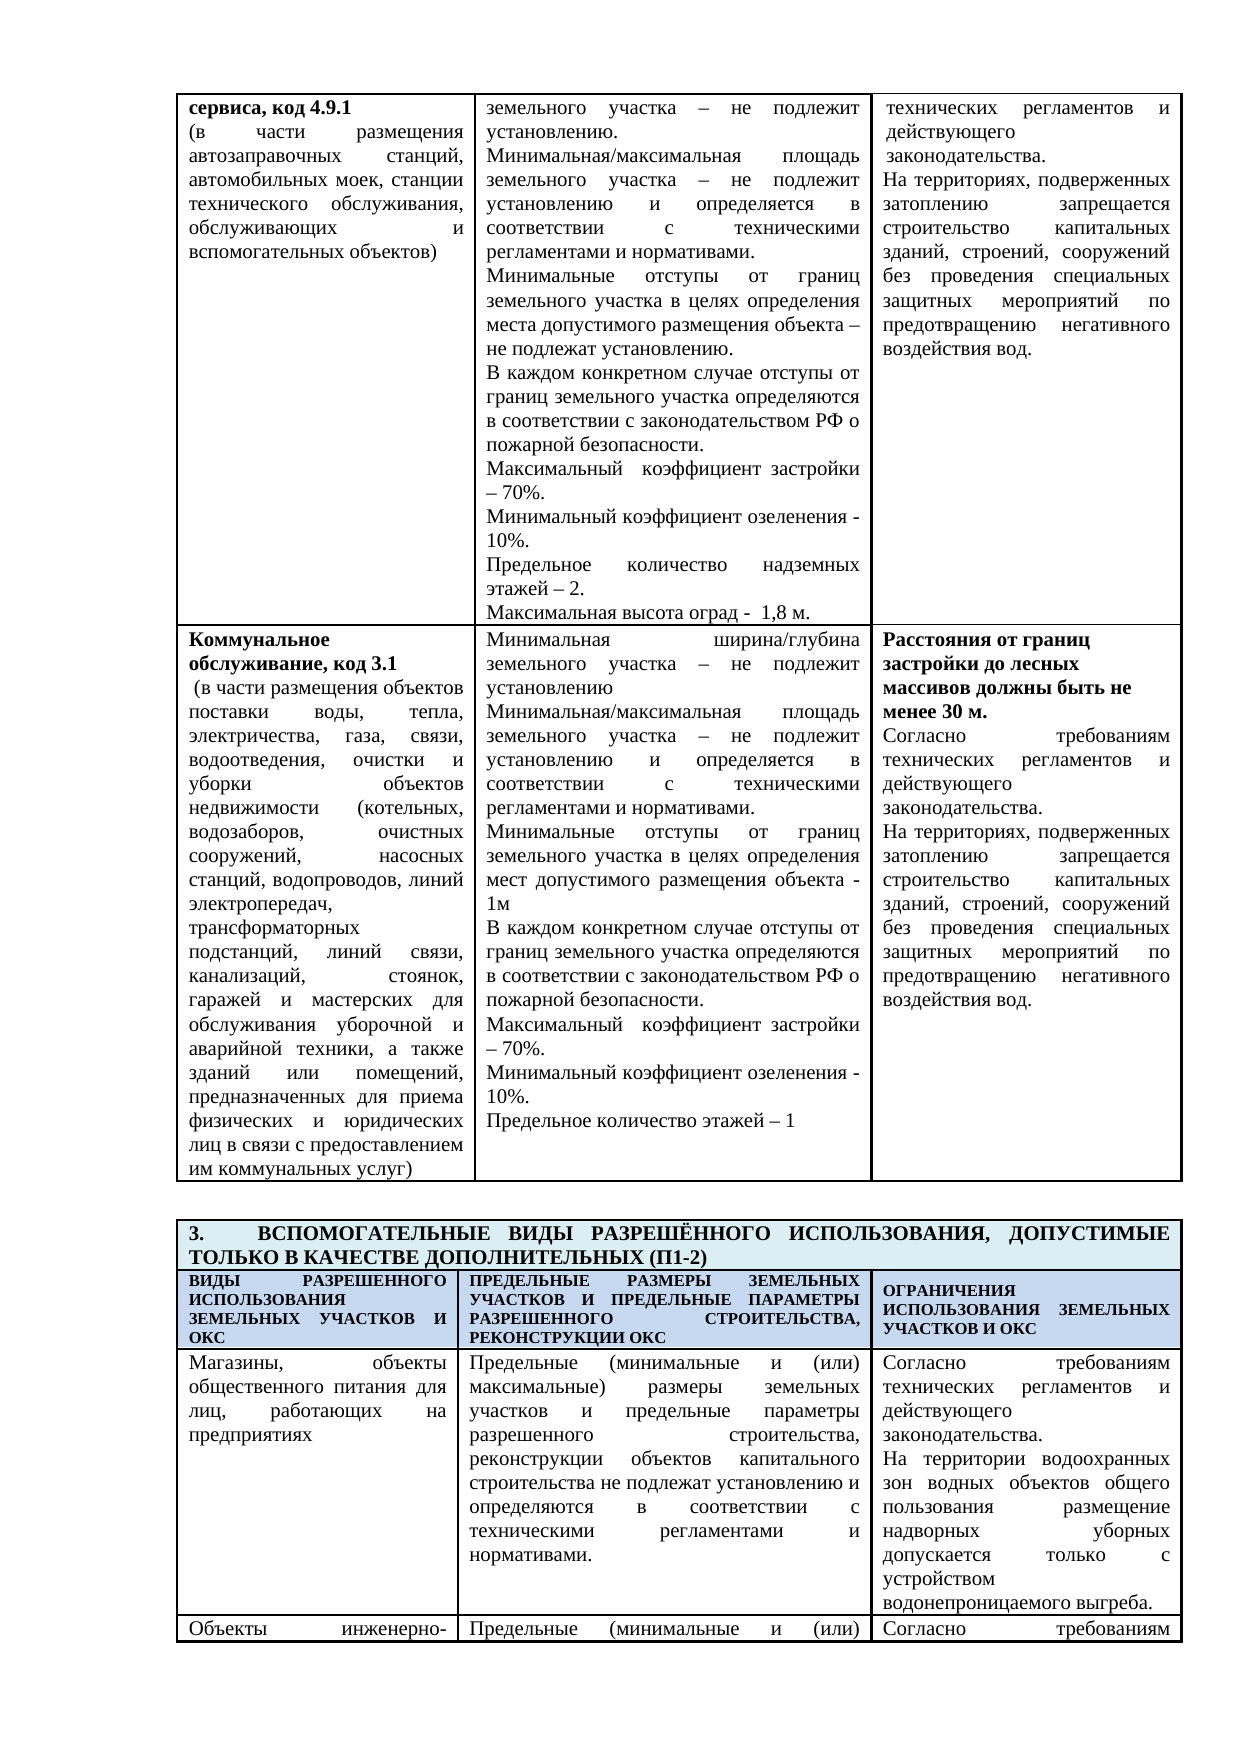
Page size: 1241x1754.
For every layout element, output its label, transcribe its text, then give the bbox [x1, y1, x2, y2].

table_cell Коммунальное обслуживание, код 3.1 (в части размещения объектов поставки воды, тепла, электричества, газа, связи, водоотведения, очистки и уборки объектов недвижимости (котельных, водозаборов, очистных сооружений, насосных станций, водопроводов, линий электропередач, трансформаторных подстанций, линий связи, канализаций, стоянок, гаражей и мастерских для обслуживания уборочной и аварийной техники, а также зданий или помещений, предназначенных для приема физических и юридических лиц в связи с предоставлением им коммунальных услуг) [178, 626, 474, 1180]
table_header 3. ВСПОМОГАТЕЛЬНЫЕ ВИДЫ РАЗРЕШЁННОГО ИСПОЛЬЗОВАНИЯ, допустимые только в качестве дополнительных (П1-2) [178, 1221, 1180, 1269]
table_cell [459, 1616, 870, 1640]
table_cell Магазины, объекты общественного питания для лиц, работающих на предприятиях [178, 1350, 457, 1614]
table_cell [459, 1350, 870, 1614]
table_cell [873, 1616, 1180, 1640]
table_cell Минимальная ширина/глубина земельного участка – не подлежит установлению Минимальная/максимальная площадь земельного участка – не подлежит установлению и определяется в соответствии с техническими регламентами и нормативами. Минимальные отступы от границ земельного участка в целях определения мест допустимого размещения объекта - 1м В каждом конкретном случае отступы от границ земельного участка определяются в соответствии с законодательством РФ о пожарной безопасности. Максимальный коэффициент застройки – 70%. Минимальный коэффициент озеленения - 10%. Предельное количество этажей – 1 [476, 626, 870, 1180]
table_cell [178, 1616, 457, 1640]
table_cell ВИДЫ РАЗРЕШЕННОГО ИСПОЛЬЗОВАНИЯ ЗЕМЕЛЬНЫХ УЧАСТКОВ И ОКС [178, 1271, 457, 1347]
table_cell Расстояния от границ застройки до лесных массивов должны быть не менее 30 м. Согласно требованиям технических регламентов и действующего законодательства. На территориях, подверженных затоплению запрещается строительство капитальных зданий, строений, сооружений без проведения специальных защитных мероприятий по предотвращению негативного воздействия вод. [873, 625, 1180, 1180]
table_cell Согласно требованиям технических регламентов и действующего законодательства. На территории водоохранных зон водных объектов общего пользования размещение надворных уборных допускается только с устройством водонепроницаемого выгреба. [873, 1350, 1180, 1614]
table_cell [873, 94, 1180, 624]
table_cell ПРЕДЕЛЬНЫЕ РАЗМЕРЫ ЗЕМЕЛЬНЫХ УЧАСТКОВ И ПРЕДЕЛЬНЫЕ ПАРАМЕТРЫ РАЗРЕШЕННОГО СТРОИТЕЛЬСТВА, РЕКОНСТРУКЦИИ ОКС [459, 1271, 870, 1347]
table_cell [178, 95, 474, 624]
table_cell ОГРАНИЧЕНИЯ ИСПОЛЬЗОВАНИЯ ЗЕМЕЛЬНЫХ УЧАСТКОВ И ОКС [873, 1271, 1180, 1347]
